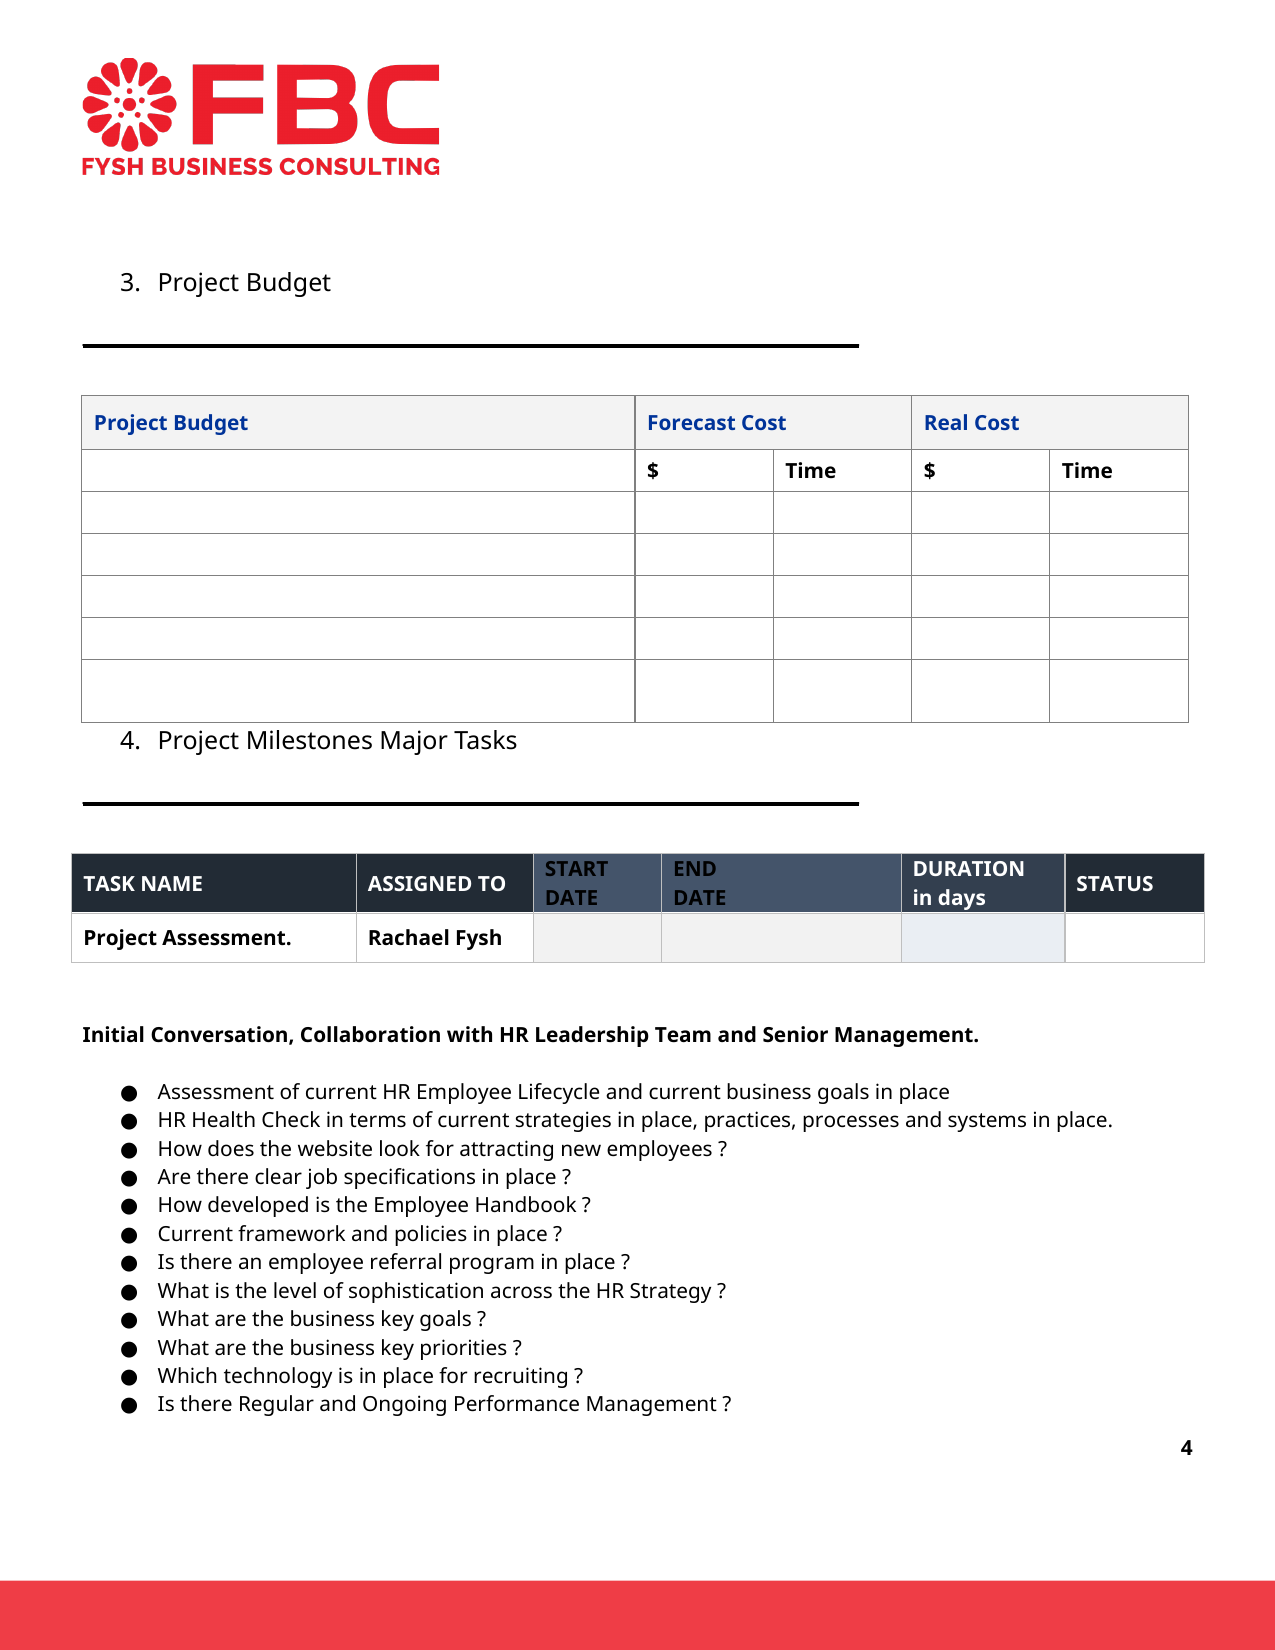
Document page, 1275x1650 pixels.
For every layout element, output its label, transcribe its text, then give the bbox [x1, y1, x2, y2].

table_cell [774, 534, 911, 575]
list How developed is the Employee Handbook ? [120, 1191, 1192, 1219]
table_cell [902, 914, 1064, 962]
table_cell Time [1050, 450, 1188, 491]
table_cell [1050, 534, 1188, 575]
table_cell [636, 492, 773, 533]
list Assessment of current HR Employee Lifecycle and current business goals in place [120, 1077, 1192, 1105]
table_cell [636, 534, 773, 575]
table_cell [82, 576, 634, 617]
title Project Budget [120, 265, 1192, 299]
list What are the business key priorities ? [120, 1333, 1192, 1361]
table_cell [82, 534, 634, 575]
table_cell $ [912, 450, 1049, 491]
table_cell [534, 914, 661, 962]
list What is the level of sophistication across the HR Strategy ? [120, 1276, 1192, 1304]
table_header Forecast Cost [636, 396, 911, 449]
table_cell [912, 492, 1049, 533]
table_cell [82, 660, 634, 722]
table_cell [912, 660, 1049, 722]
list Is there an employee referral program in place ? [120, 1247, 1192, 1276]
list Which technology is in place for recruiting ? [120, 1361, 1192, 1389]
table_cell [912, 576, 1049, 617]
table_header TASK NAME [72, 854, 356, 912]
table_cell [912, 534, 1049, 575]
table_header END DATE [662, 854, 901, 912]
table_header ASSIGNED TO [357, 854, 533, 912]
table_header Project Budget [82, 396, 634, 449]
table_cell [912, 618, 1049, 659]
list Are there clear job specifications in place ? [120, 1162, 1192, 1191]
picture [82, 58, 440, 175]
table_cell [1050, 660, 1188, 722]
title ______________________________________________________________________ [82, 315, 1192, 349]
list What are the business key goals ? [120, 1304, 1192, 1333]
table_cell [636, 576, 773, 617]
table_cell $ [636, 450, 773, 491]
list Current framework and policies in place ? [120, 1219, 1192, 1247]
list How does the website look for attracting new employees ? [120, 1134, 1192, 1162]
table_cell [636, 660, 773, 722]
table_cell [82, 492, 634, 533]
title ______________________________________________________________________ [82, 773, 1192, 807]
table_cell [1050, 492, 1188, 533]
table_cell [82, 618, 634, 659]
list HR Health Check in terms of current strategies in place, practices, processes and systems in place. [120, 1105, 1192, 1134]
table_cell [774, 576, 911, 617]
table_cell [1066, 914, 1204, 962]
table_header Real Cost [912, 396, 1188, 449]
text Initial Conversation, Collaboration with HR Leadership Team and Senior Management. [82, 1020, 1192, 1048]
table_cell [636, 618, 773, 659]
table_cell Project Assessment. [72, 914, 356, 962]
table_header START DATE [534, 854, 661, 912]
table_cell [662, 914, 901, 962]
table_header DURATION in days [902, 854, 1064, 912]
list Is there Regular and Ongoing Performance Management ? [120, 1389, 1192, 1418]
table_cell [1050, 576, 1188, 617]
table_cell [774, 618, 911, 659]
table_cell Time [774, 450, 911, 491]
table_cell Rachael Fysh [357, 914, 533, 962]
table_header STATUS [1066, 854, 1204, 912]
table_cell [774, 492, 911, 533]
table_cell [1050, 618, 1188, 659]
table_cell [82, 450, 634, 491]
table_cell [774, 660, 911, 722]
title Project Milestones Major Tasks [120, 723, 1192, 757]
